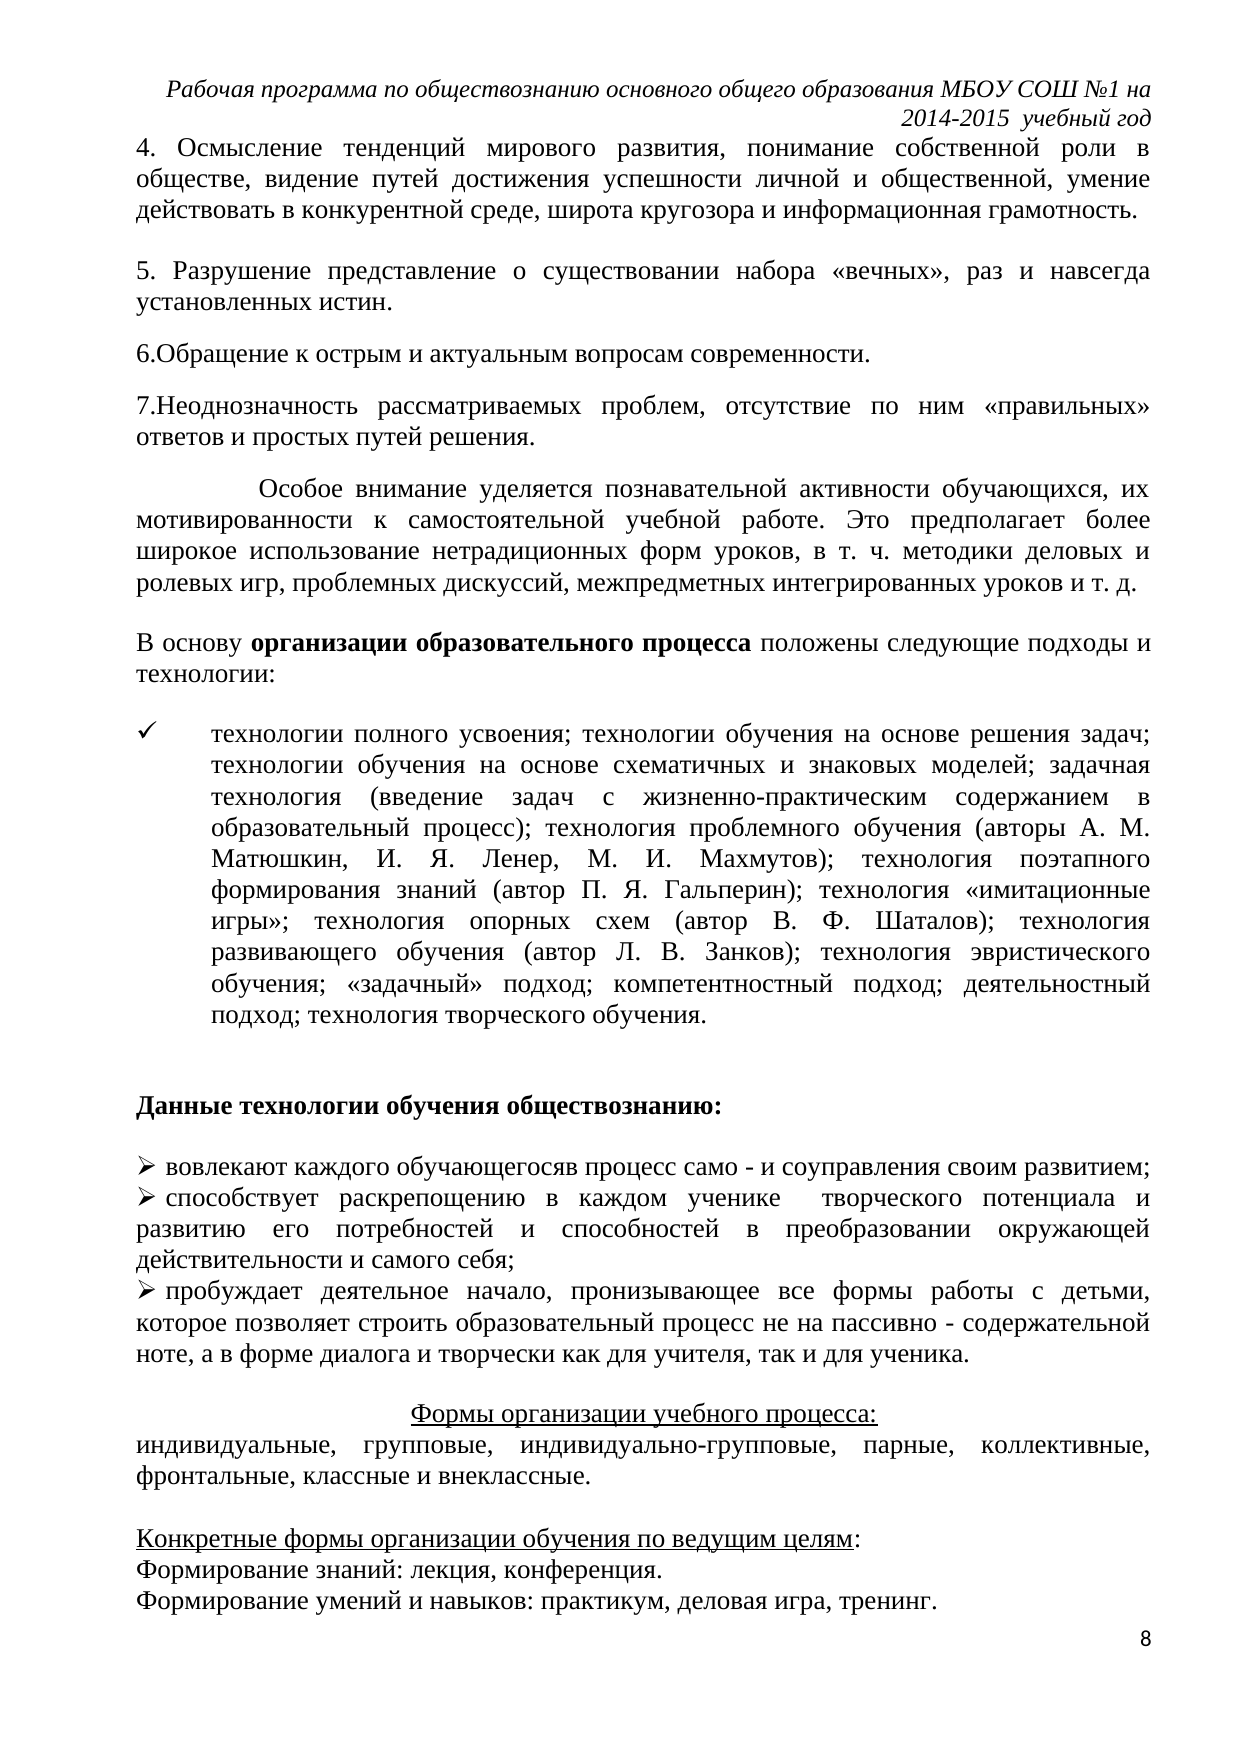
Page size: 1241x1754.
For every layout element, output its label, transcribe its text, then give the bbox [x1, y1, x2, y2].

list технологии полного усвоения; технологии обучения на основе решения задач; технологии обучения на основе схематичных и знаковых моделей; задачная технология (введение задач с жизненно-практическим содержанием в образовательный процесс); технология проблемного обучения (авторы А. М. Матюшкин, И. Я. Ленер, М. И. Махмутов); технология поэтапного формирования знаний (автор П. Я. Гальперин); технология «имитационные игры»; технология опорных схем (автор В. Ф. Шаталов); технология развивающего обучения (автор Л. В. Занков); технология эвристического обучения; «задачный» подход; компетентностный подход; деятельностный подход; технология творческого обучения. [136, 717, 1152, 1029]
text Формирование умений и навыков: практикум, деловая игра, тренинг. [136, 1584, 1152, 1615]
text 5. Разрушение представление о существовании набора «вечных», раз и навсегда установленных истин. [136, 254, 1152, 316]
list вовлекают каждого обучающегосяв процесс само - и соуправления своим развитием; [136, 1149, 1152, 1181]
text Формы организации учебного процесса: [136, 1397, 1152, 1428]
list пробуждает деятельное начало, пронизывающее все формы работы с детьми, которое позволяет строить образовательный процесс не на пассивно - содержательной ноте, а в форме диалога и творчески как для учителя, так и для ученика. [136, 1274, 1152, 1368]
text Данные технологии обучения обществознанию: [136, 1089, 1152, 1120]
text В основу организации образовательного процесса положены следующие подходы и технологии: [136, 626, 1152, 688]
text Конкретные формы организации обучения по ведущим целям: [136, 1522, 1152, 1553]
text 7.Неоднозначность рассматриваемых проблем, отсутствие по ним «правильных» ответов и простых путей решения. [136, 389, 1152, 451]
text 6.Обращение к острым и актуальным вопросам современности. [136, 337, 1152, 368]
text Формирование знаний: лекция, конференция. [136, 1553, 1152, 1584]
text индивидуальные, групповые, индивидуально-групповые, парные, коллективные, фронтальные, классные и внеклассные. [136, 1428, 1152, 1491]
text Особое внимание уделяется познавательной активности обучающихся, их мотивированности к самостоятельной учебной работе. Это предполагает более широкое использование нетрадиционных форм уроков, в т. ч. методики деловых и ролевых игр, проблемных дискуссий, межпредметных интегрированных уроков и т. д. [136, 472, 1152, 597]
text 4. Осмысление тенденций мирового развития, понимание собственной роли в обществе, видение путей достижения успешности личной и общественной, умение действовать в конкурентной среде, широта кругозора и информационная грамотность. [136, 131, 1152, 225]
list способствует раскрепощению в каждом ученике творческого потенциала и развитию его потребностей и способностей в преобразовании окружающей действительности и самого себя; [136, 1181, 1152, 1274]
